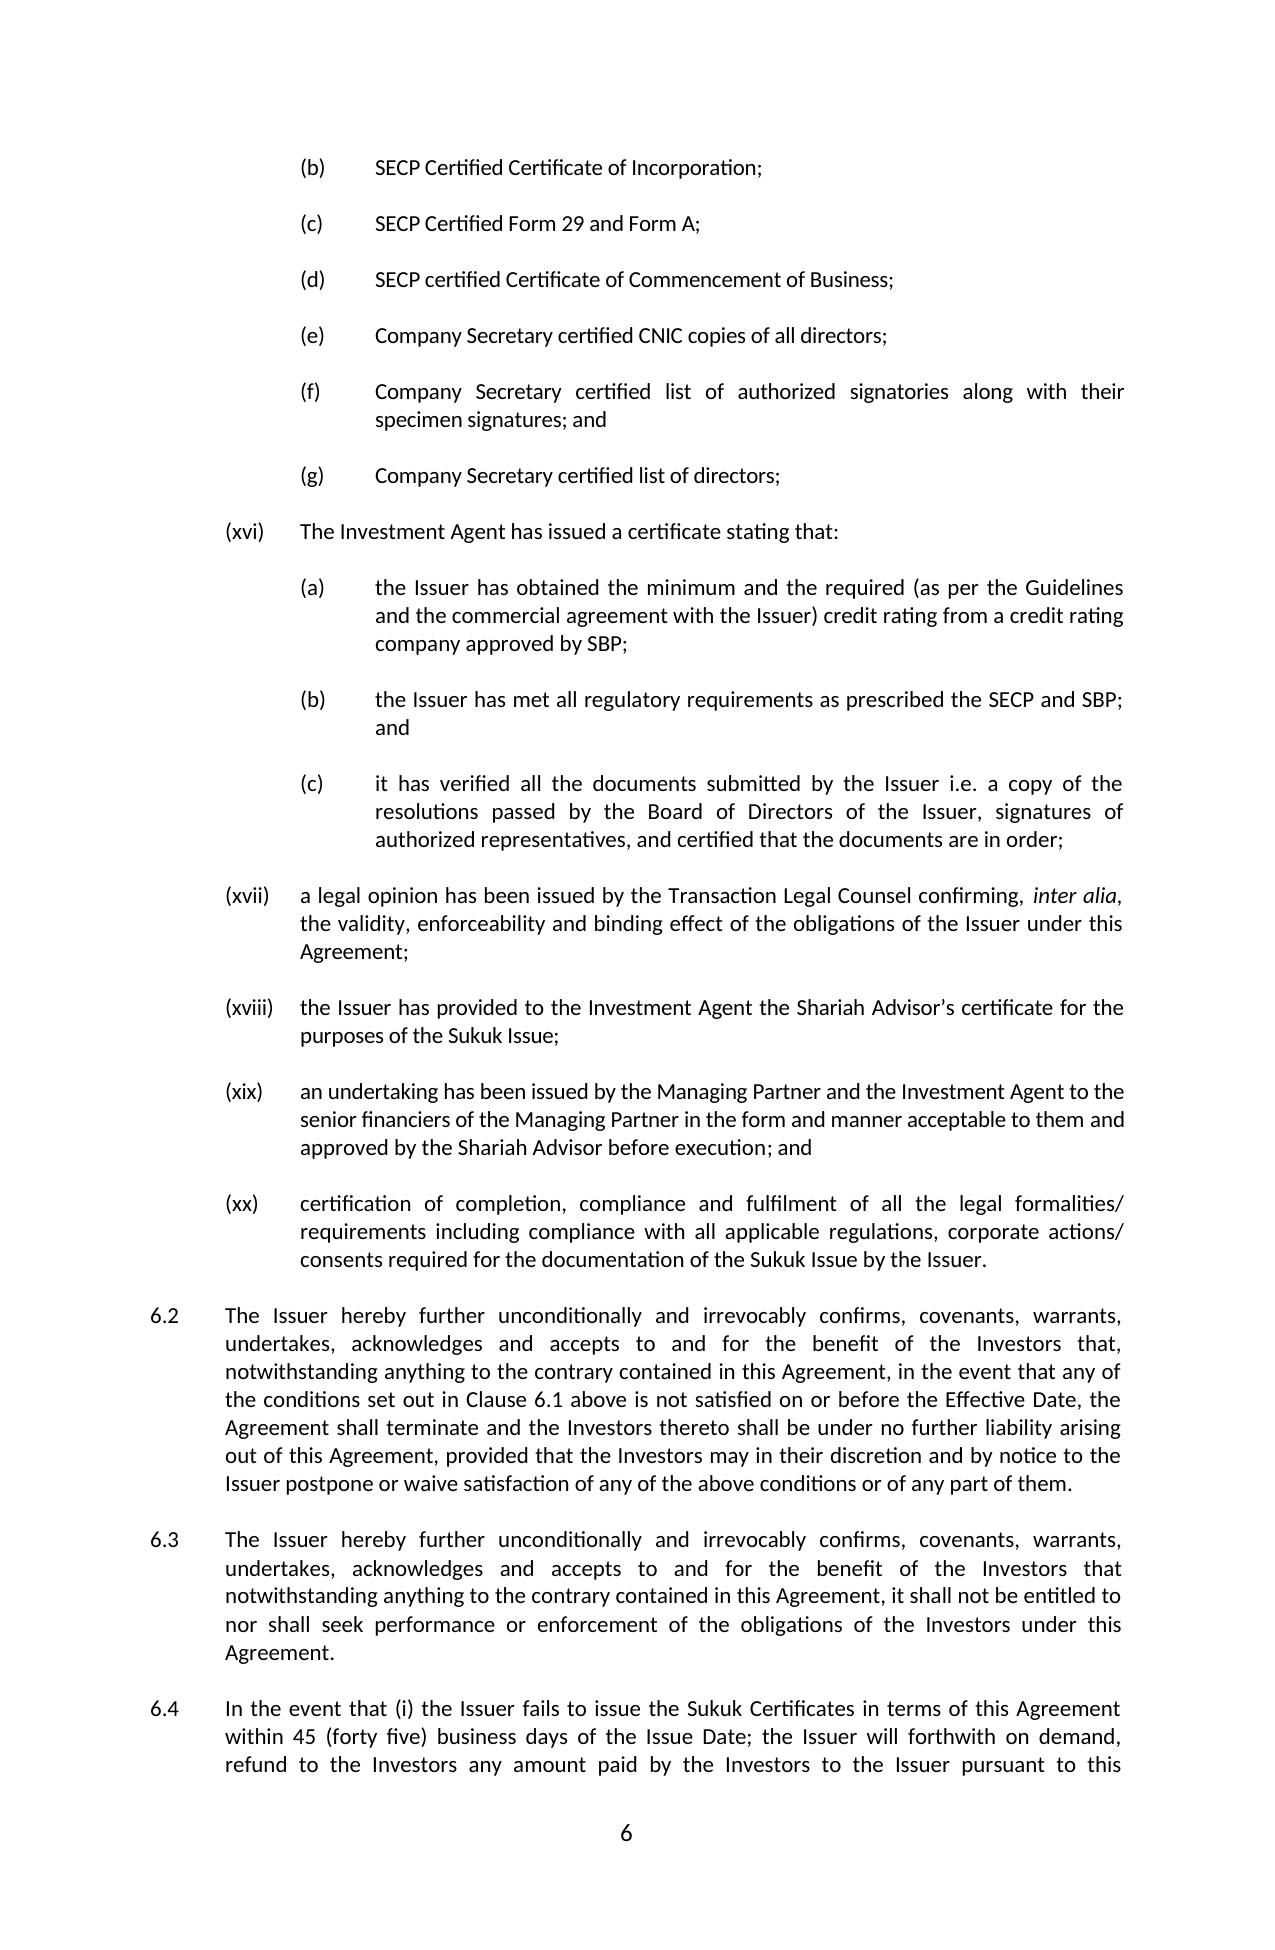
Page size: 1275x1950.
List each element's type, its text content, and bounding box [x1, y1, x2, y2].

list certification of completion, compliance and fulfilment of all the legal formalities/ requirements including compliance with all applicable regulations, corporate actions/ consents required for the documentation of the Sukuk Issue by the Issuer. [225, 1189, 1125, 1273]
list it has verified all the documents submitted by the Issuer i.e. a copy of the resolutions passed by the Board of Directors of the Issuer, signatures of authorized representatives, and certified that the documents are in order; [300, 769, 1125, 853]
text 6.2 The Issuer hereby further unconditionally and irrevocably confirms, covenants, warrants, undertakes, acknowledges and accepts to and for the benefit of the Investors that, notwithstanding anything to the contrary contained in this Agreement, in the event that any of the conditions set out in Clause 6.1 above is not satisfied on or before the Effective Date, the Agreement shall terminate and the Investors thereto shall be under no further liability arising out of this Agreement, provided that the Investors may in their discretion and by notice to the Issuer postpone or waive satisfaction of any of the above conditions or of any part of them. [150, 1301, 1123, 1498]
text 6.3 The Issuer hereby further unconditionally and irrevocably confirms, covenants, warrants, undertakes, acknowledges and accepts to and for the benefit of the Investors that notwithstanding anything to the contrary contained in this Agreement, it shall not be entitled to nor shall seek performance or enforcement of the obligations of the Investors under this Agreement. [150, 1526, 1123, 1666]
list the Issuer has provided to the Investment Agent the Shariah Advisor’s certificate for the purposes of the Sukuk Issue; [225, 993, 1125, 1049]
list Company Secretary certified list of authorized signatories along with their specimen signatures; and [300, 377, 1125, 433]
list SECP Certified Certificate of Incorporation; [300, 153, 1125, 181]
list the Issuer has obtained the minimum and the required (as per the Guidelines and the commercial agreement with the Issuer) credit rating from a credit rating company approved by SBP; [300, 573, 1125, 657]
list an undertaking has been issued by the Managing Partner and the Investment Agent to the senior financiers of the Managing Partner in the form and manner acceptable to them and approved by the Shariah Advisor before execution; and [225, 1077, 1125, 1161]
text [150, 1694, 1123, 1778]
list Company Secretary certified list of directors; [300, 461, 1125, 489]
list Company Secretary certified CNIC copies of all directors; [300, 321, 1125, 349]
list The Investment Agent has issued a certificate stating that: [225, 517, 1125, 545]
list a legal opinion has been issued by the Transaction Legal Counsel confirming, inter alia, the validity, enforceability and binding effect of the obligations of the Issuer under this Agreement; [225, 881, 1125, 965]
list the Issuer has met all regulatory requirements as prescribed the SECP and SBP; and [300, 685, 1125, 741]
list SECP Certified Form 29 and Form A; [300, 209, 1125, 237]
list SECP certified Certificate of Commencement of Business; [300, 265, 1125, 293]
